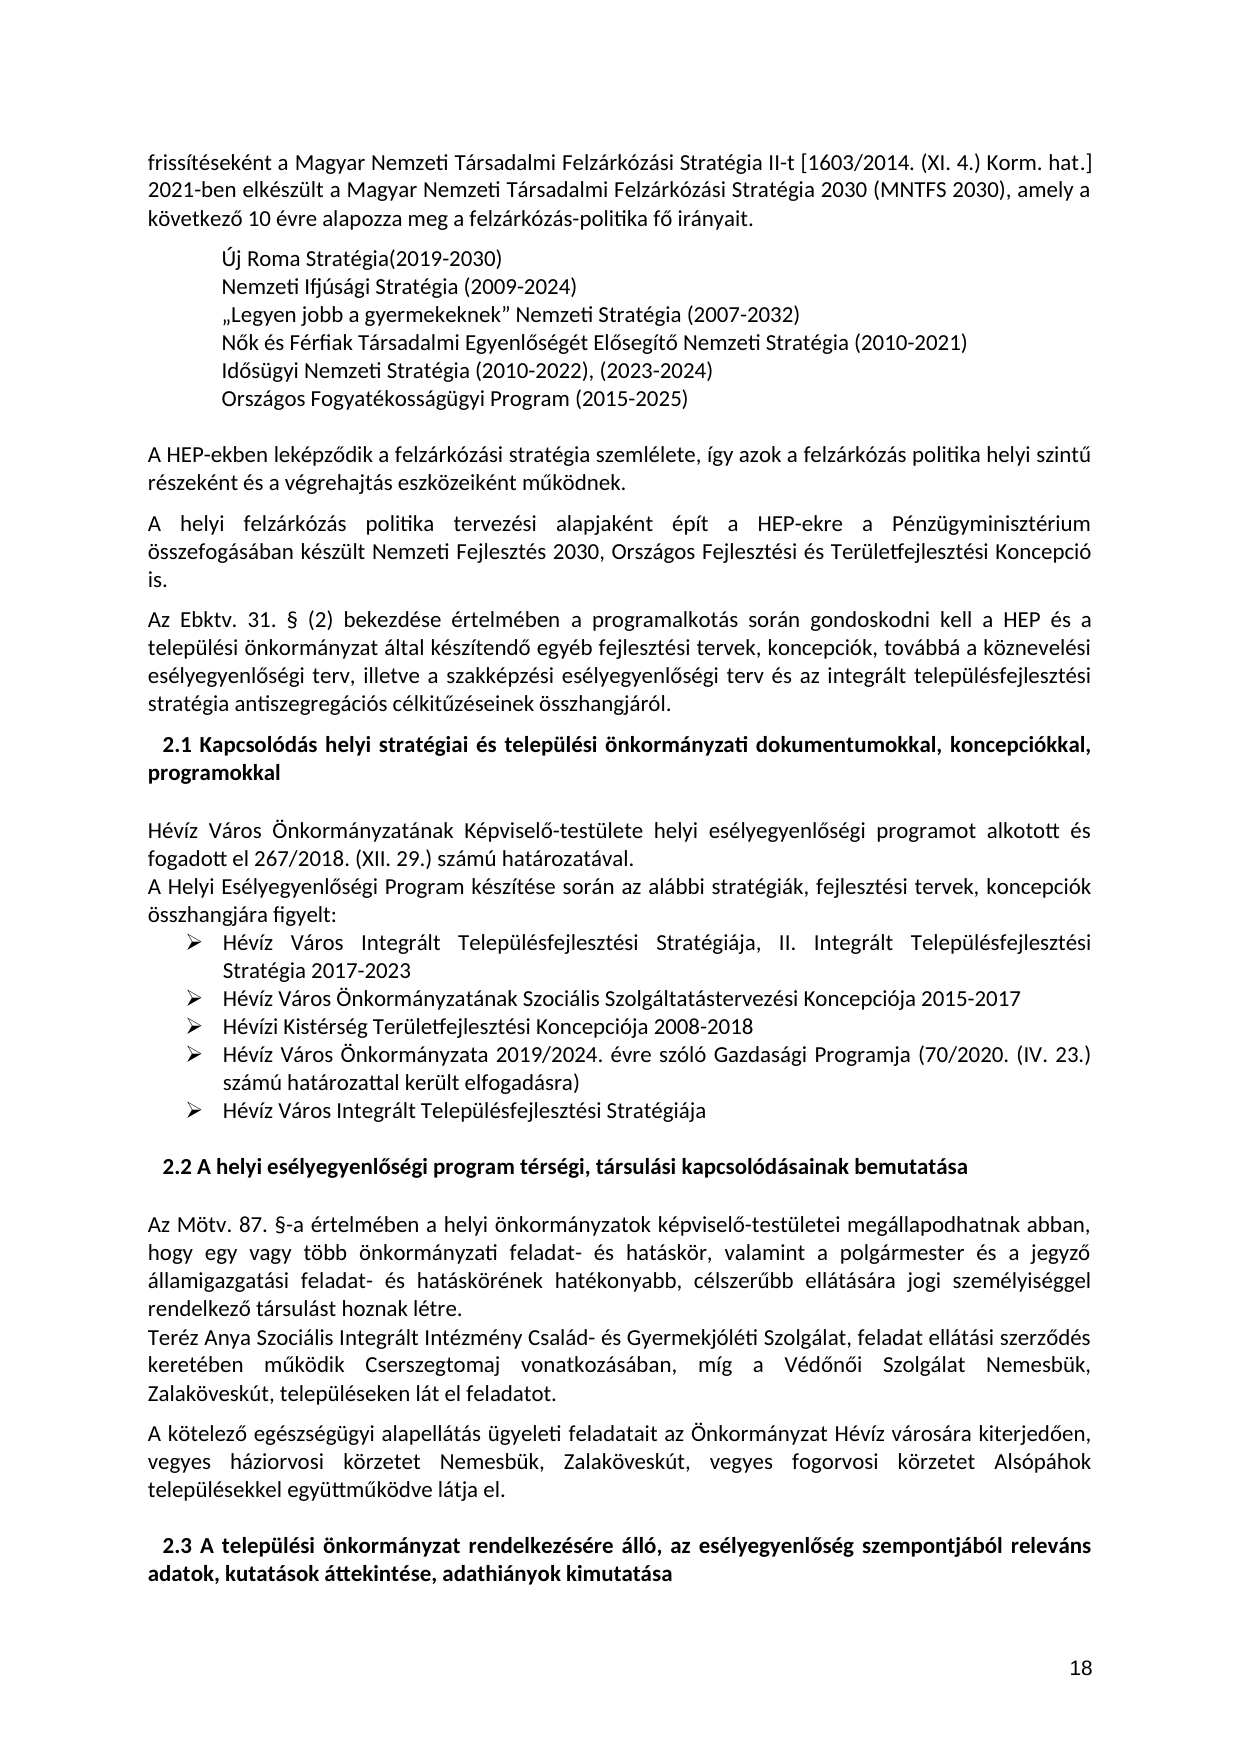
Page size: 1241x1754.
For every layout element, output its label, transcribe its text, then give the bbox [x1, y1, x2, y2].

list Hévíz Város Önkormányzata 2019/2024. évre szóló Gazdasági Programja (70/2020. (IV. 23.) számú határozattal került elfogadásra) [185, 1040, 1093, 1096]
text A Helyi Esélyegyenlőségi Program készítése során az alábbi stratégiák, fejlesztési tervek, koncepciók összhangjára figyelt: [148, 872, 1093, 928]
list Hévíz Város Integrált Településfejlesztési Stratégiája, II. Integrált Településfejlesztési Stratégia 2017-2023 [185, 928, 1093, 984]
text A helyi felzárkózás politika tervezési alapjaként épít a HEP-ekre a Pénzügyminisztérium összefogásában készült Nemzeti Fejlesztés 2030, Országos Fejlesztési és Területfejlesztési Koncepció is. [148, 509, 1093, 593]
text Az Ebktv. 31. § (2) bekezdése értelmében a programalkotás során gondoskodni kell a HEP és a települési önkormányzat által készítendő egyéb fejlesztési tervek, koncepciók, továbbá a köznevelési esélyegyenlőségi terv, illetve a szakképzési esélyegyenlőségi terv és az integrált településfejlesztési stratégia antiszegregációs célkitűzéseinek összhangjáról. [148, 605, 1093, 717]
text 2.1 Kapcsolódás helyi stratégiai és települési önkormányzati dokumentumokkal, koncepciókkal, programokkal [148, 730, 1093, 786]
text A kötelező egészségügyi alapellátás ügyeleti feladatait az Önkormányzat Hévíz városára kiterjedően, vegyes háziorvosi körzetet Nemesbük, Zalaköveskút, vegyes fogorvosi körzetet Alsópáhok településekkel együttműködve látja el. [148, 1419, 1093, 1503]
list Hévízi Kistérség Területfejlesztési Koncepciója 2008-2018 [185, 1012, 1093, 1040]
text Teréz Anya Szociális Integrált Intézmény Család- és Gyermekjóléti Szolgálat, feladat ellátási szerződés keretében működik Cserszegtomaj vonatkozásában, míg a Védőnői Szolgálat Nemesbük, Zalaköveskút, településeken lát el feladatot. [148, 1323, 1093, 1407]
text A HEP-ekben leképződik a felzárkózási stratégia szemlélete, így azok a felzárkózás politika helyi szintű részeként és a végrehajtás eszközeiként működnek. [148, 440, 1093, 496]
list Hévíz Város Önkormányzatának Szociális Szolgáltatástervezési Koncepciója 2015-2017 [185, 984, 1093, 1012]
list Hévíz Város Integrált Településfejlesztési Stratégiája [185, 1096, 1093, 1124]
text 2.3 A települési önkormányzat rendelkezésére álló, az esélyegyenlőség szempontjából releváns adatok, kutatások áttekintése, adathiányok kimutatása [148, 1531, 1093, 1587]
text Hévíz Város Önkormányzatának Képviselő-testülete helyi esélyegyenlőségi programot alkotott és fogadott el 267/2018. (XII. 29.) számú határozatával. [148, 816, 1093, 872]
text 2.2 A helyi esélyegyenlőségi program térségi, társulási kapcsolódásainak bemutatása [148, 1152, 1093, 1180]
text „Legyen jobb a gyermekeknek” Nemzeti Stratégia (2007-2032) Nők és Férfiak Társadalmi Egyenlőségét Elősegítő Nemzeti Stratégia (2010-2021) Idősügyi Nemzeti Stratégia (2010-2022), (2023-2024) Országos Fogyatékosságügyi Program (2015-2025) [221, 300, 1093, 412]
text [148, 148, 1093, 232]
text Az Mötv. 87. §-a értelmében a helyi önkormányzatok képviselő-testületei megállapodhatnak abban, hogy egy vagy több önkormányzati feladat- és hatáskör, valamint a polgármester és a jegyző államigazgatási feladat- és hatáskörének hatékonyabb, célszerűbb ellátására jogi személyiséggel rendelkező társulást hoznak létre. [148, 1211, 1093, 1323]
text Új Roma Stratégia(2019-2030) Nemzeti Ifjúsági Stratégia (2009-2024) [221, 244, 1093, 300]
